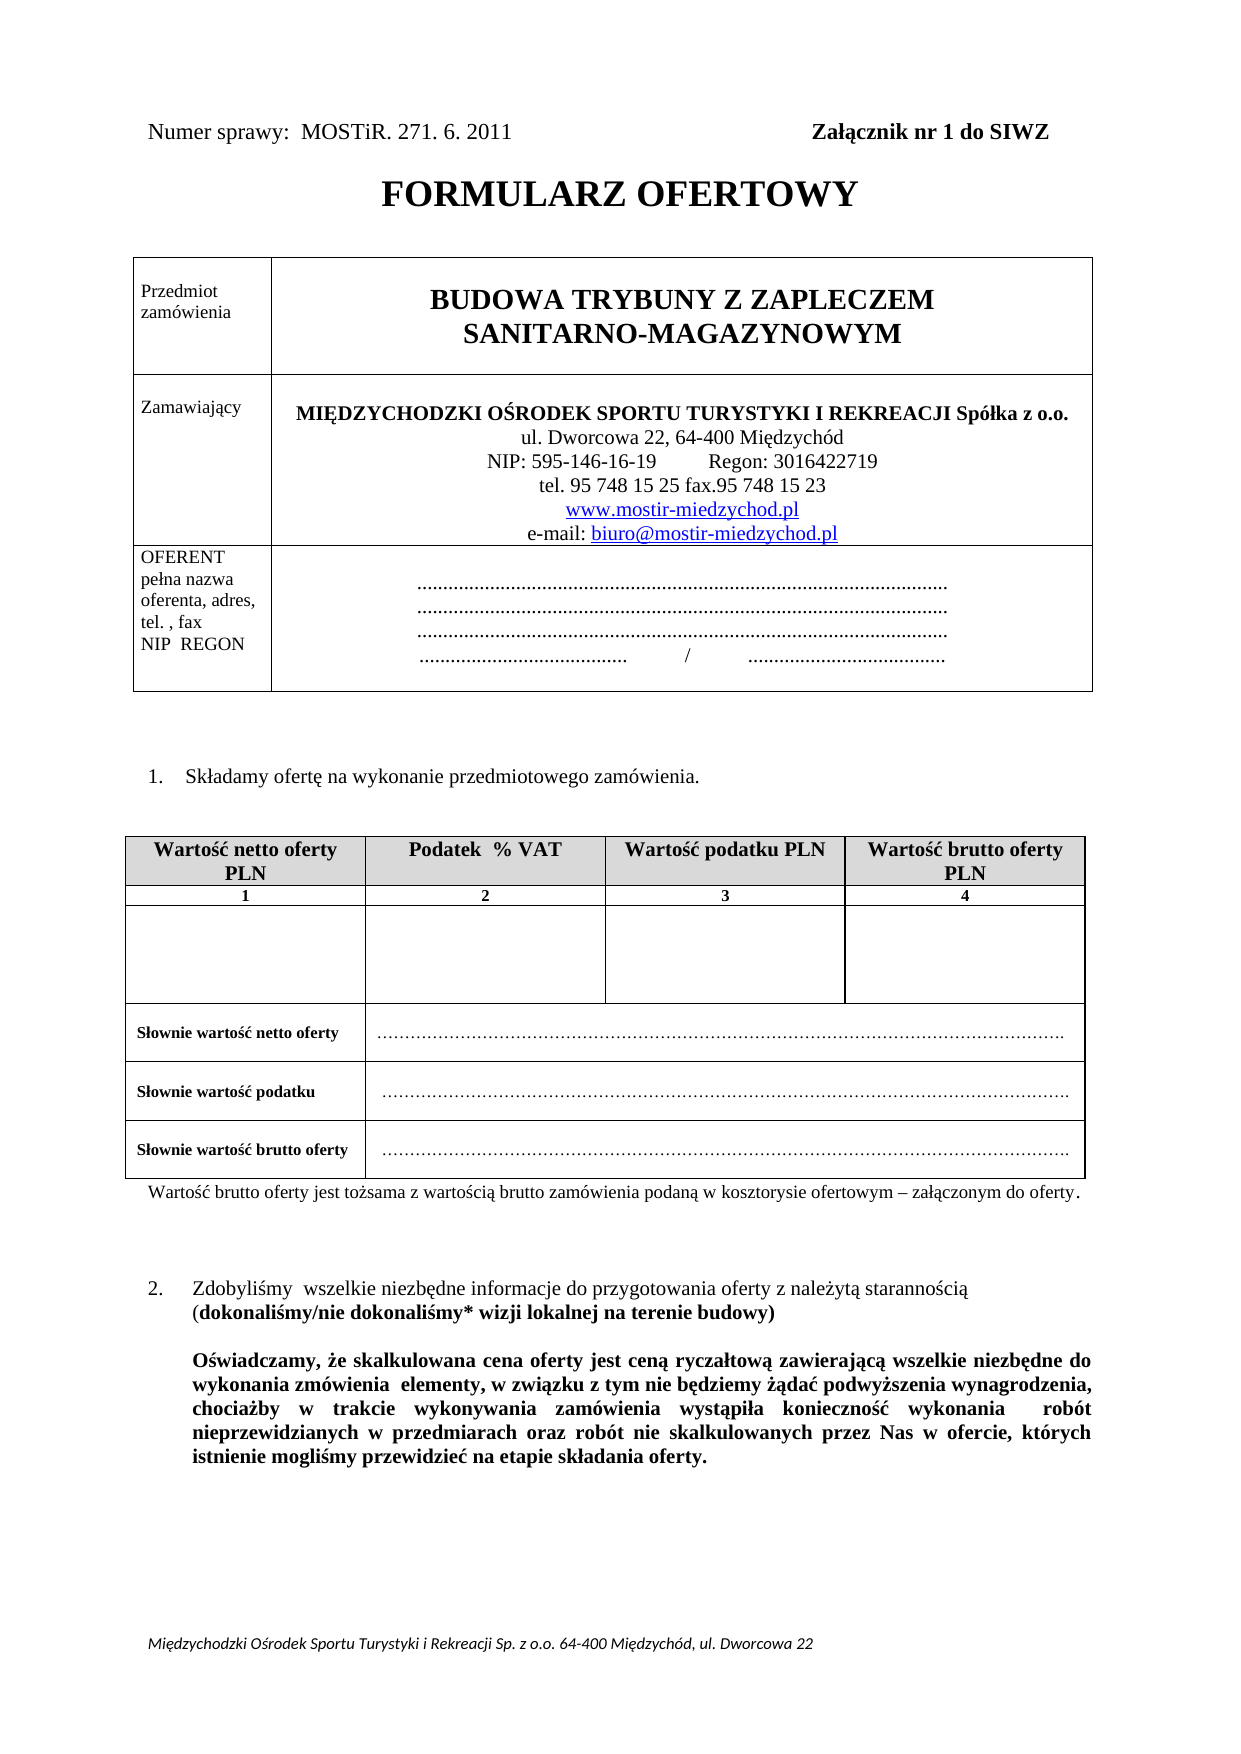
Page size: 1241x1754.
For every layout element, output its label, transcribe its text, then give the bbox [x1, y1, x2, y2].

table_cell 2 [366, 886, 605, 905]
table_header Wartość brutto oferty PLN [846, 837, 1084, 885]
table_cell ...................................................................................................... ...................................................................................................... ...................................................................................................... ........................................ / ...................................... [272, 546, 1092, 691]
table_header Przedmiot zamówienia [134, 258, 271, 373]
list Składamy ofertę na wykonanie przedmiotowego zamówienia. [148, 764, 1093, 788]
table_header Podatek % VAT [366, 837, 605, 885]
table_cell Słownie wartość brutto oferty [126, 1121, 365, 1178]
table_cell 4 [846, 886, 1084, 905]
table_cell 1 [126, 886, 365, 905]
table_cell Zamawiający [134, 375, 271, 545]
table_header Wartość netto oferty PLN [126, 837, 365, 885]
text Wartość brutto oferty jest tożsama z wartością brutto zamówienia podaną w kosztorysie ofertowym – załączonym do oferty. [148, 1179, 1093, 1203]
table_cell OFERENT pełna nazwa oferenta, adres, tel. , fax NIP REGON [134, 546, 271, 691]
table_cell ……………………………………………………………………………………………………………. [366, 1062, 1084, 1120]
table_cell MIĘDZYCHODZKI OŚRODEK SPORTU TURYSTYKI I REKREACJI Spółka z o.o. ul. Dworcowa 22, 64-400 Międzychód NIP: 595-146-16-19 Regon: 3016422719 tel. 95 748 15 25 fax.95 748 15 23 www.mostir-miedzychod.pl e-mail: biuro@mostir-miedzychod.pl [272, 375, 1092, 545]
table_cell Słownie wartość netto oferty [126, 1004, 365, 1061]
table_cell [126, 906, 365, 1003]
text Numer sprawy: MOSTiR. 271. 6. 2011 Załącznik nr 1 do SIWZ [148, 118, 1093, 144]
text Oświadczamy, że skalkulowana cena oferty jest ceną ryczałtową zawierającą wszelkie niezbędne do wykonania zmówienia elementy, w związku z tym nie będziemy żądać podwyższenia wynagrodzenia, chociażby w trakcie wykonywania zamówienia wystąpiła konieczność wykonania robót nieprzewidzianych w przedmiarach oraz robót nie skalkulowanych przez Nas w ofercie, których istnienie mogliśmy przewidzieć na etapie składania oferty. [148, 1348, 1093, 1468]
table_header BUDOWA TRYBUNY Z ZAPLECZEM SANITARNO-MAGAZYNOWYM [272, 258, 1092, 373]
table_cell [366, 906, 605, 1003]
text FORMULARZ OFERTOWY [148, 171, 1093, 214]
list Zdobyliśmy wszelkie niezbędne informacje do przygotowania oferty z należytą starannością (dokonaliśmy/nie dokonaliśmy* wizji lokalnej na terenie budowy) [148, 1276, 1093, 1324]
table_cell [606, 906, 844, 1003]
table_cell 3 [606, 886, 844, 905]
table_cell Słownie wartość podatku [126, 1062, 365, 1120]
table_cell ……………………………………………………………………………………………………………. [366, 1004, 1084, 1061]
table_cell [846, 906, 1084, 1003]
table_cell ……………………………………………………………………………………………………………. [366, 1121, 1084, 1178]
table_header Wartość podatku PLN [606, 837, 844, 885]
